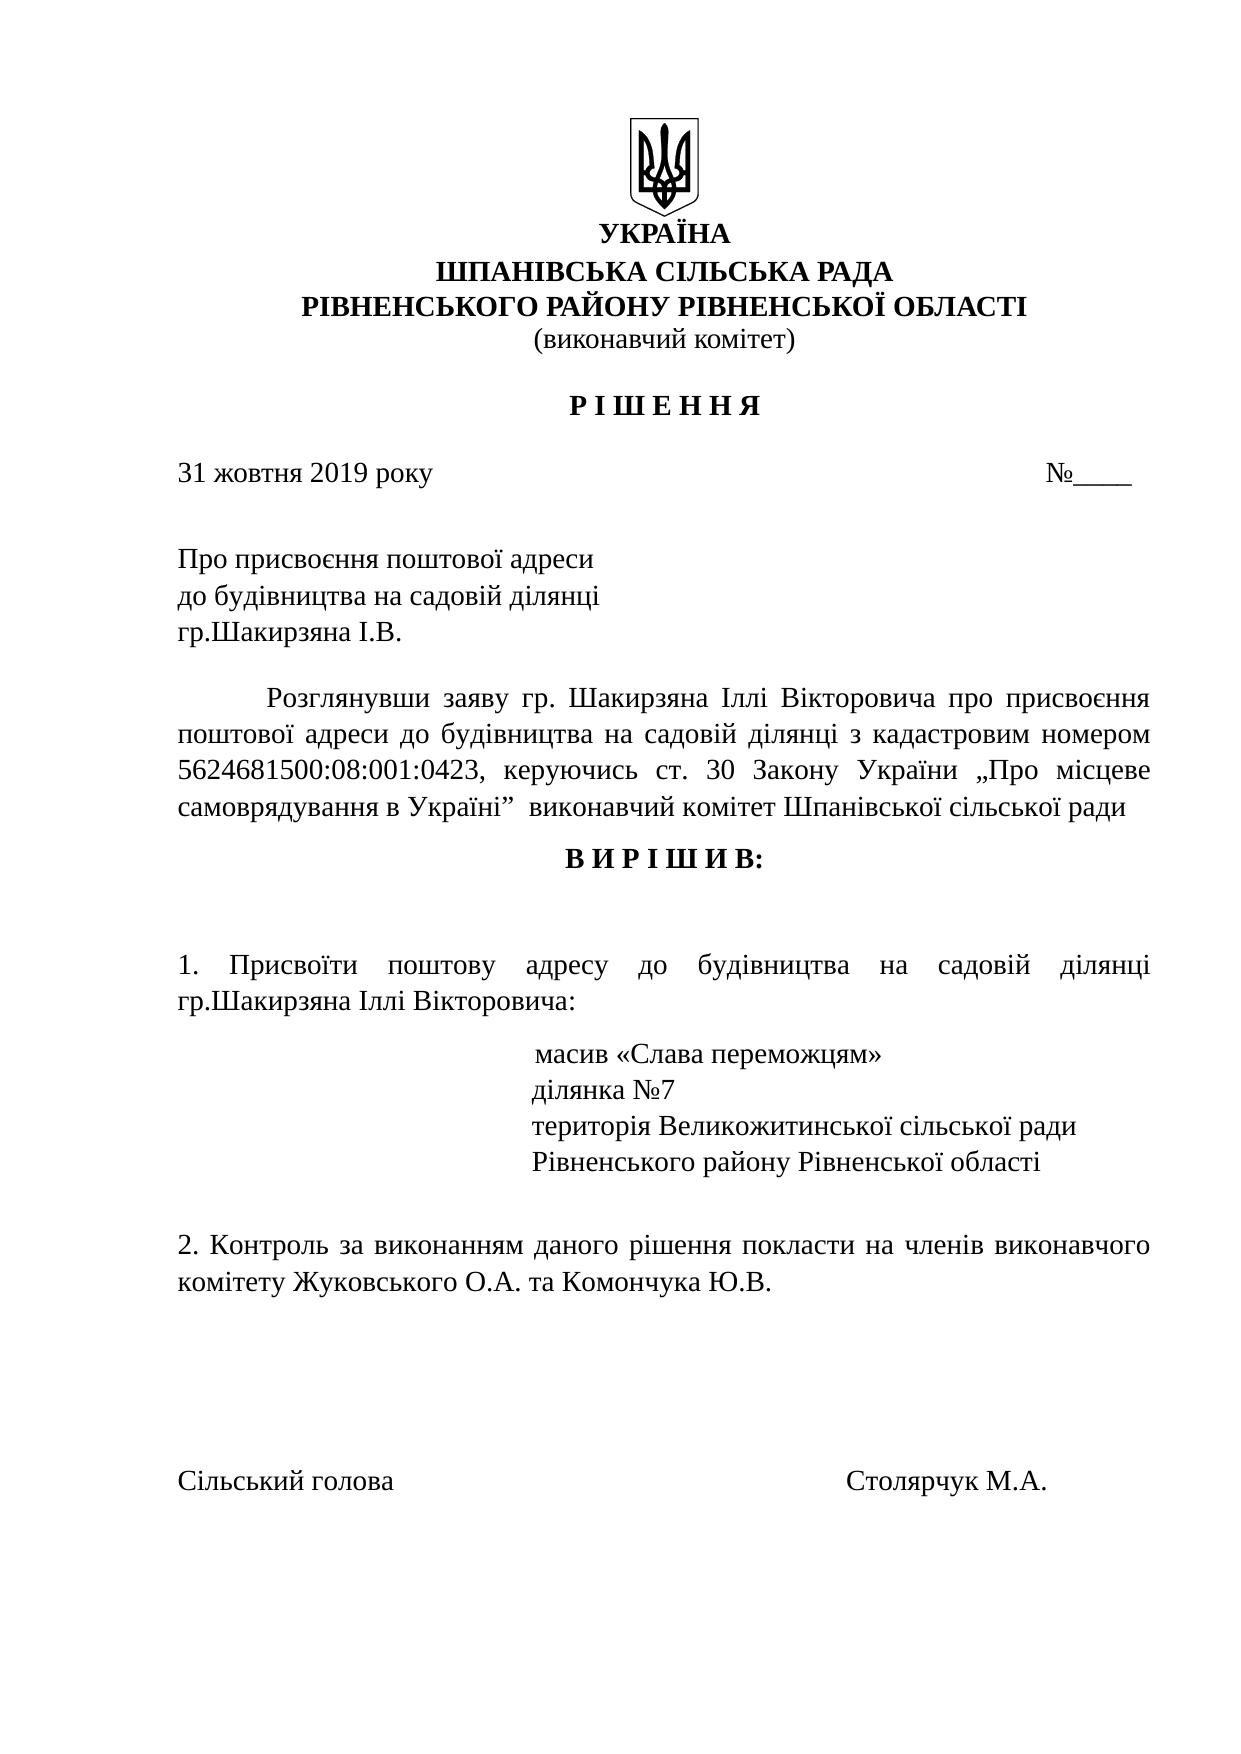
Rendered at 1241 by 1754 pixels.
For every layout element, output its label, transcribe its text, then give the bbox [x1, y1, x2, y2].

text Р І Ш Е Н Н Я [177, 388, 1152, 422]
text Розглянувши заяву гр. Шакирзяна Іллі Вікторовича про присвоєння поштової адреси до будівництва на садовій ділянці з кадастровим номером 5624681500:08:001:0423, керуючись ст. 30 Закону України „Про місцеве самоврядування в Україні” виконавчий комітет Шпанівської сільської ради [177, 680, 1152, 822]
text В И Р І Ш И В: [177, 841, 1152, 875]
text 1. Присвоїти поштову адресу до будівництва на садовій ділянці гр.Шакирзяна Іллі Вікторовича: [177, 947, 1152, 1017]
text (виконавчий комітет) [177, 321, 1152, 354]
text гр.Шакирзяна І.В. [177, 614, 1152, 647]
subtitle ШПАНІВСЬКА сільська рада [177, 263, 853, 286]
text 2. Контроль за виконанням даного рішення покласти на членів виконавчого комітету Жуковського О.А. та Комончука Ю.В. [177, 1227, 1152, 1297]
subtitle ШПАНІВСЬКА сільська рада [871, 263, 1152, 286]
text масив «Слава переможцям» [177, 1036, 1152, 1069]
text Про присвоєння поштової адреси [177, 542, 1152, 575]
text Україна [177, 217, 1152, 250]
text Сільський голова Столярчук М.А. [177, 1463, 1152, 1497]
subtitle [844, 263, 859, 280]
text ділянка №7 [177, 1072, 1152, 1106]
text 31 жовтня 2019 року №____ [177, 455, 1152, 489]
text Рівненського району Рівненської області [177, 1144, 1152, 1178]
text до будівництва на садовій ділянці [177, 578, 1152, 611]
text РІВНЕНСЬКОГО РАЙОНУ РІВНЕНСЬКОЇ ОБЛАСТІ [177, 298, 1152, 321]
text територія Великожитинської сільської ради [177, 1108, 1152, 1142]
